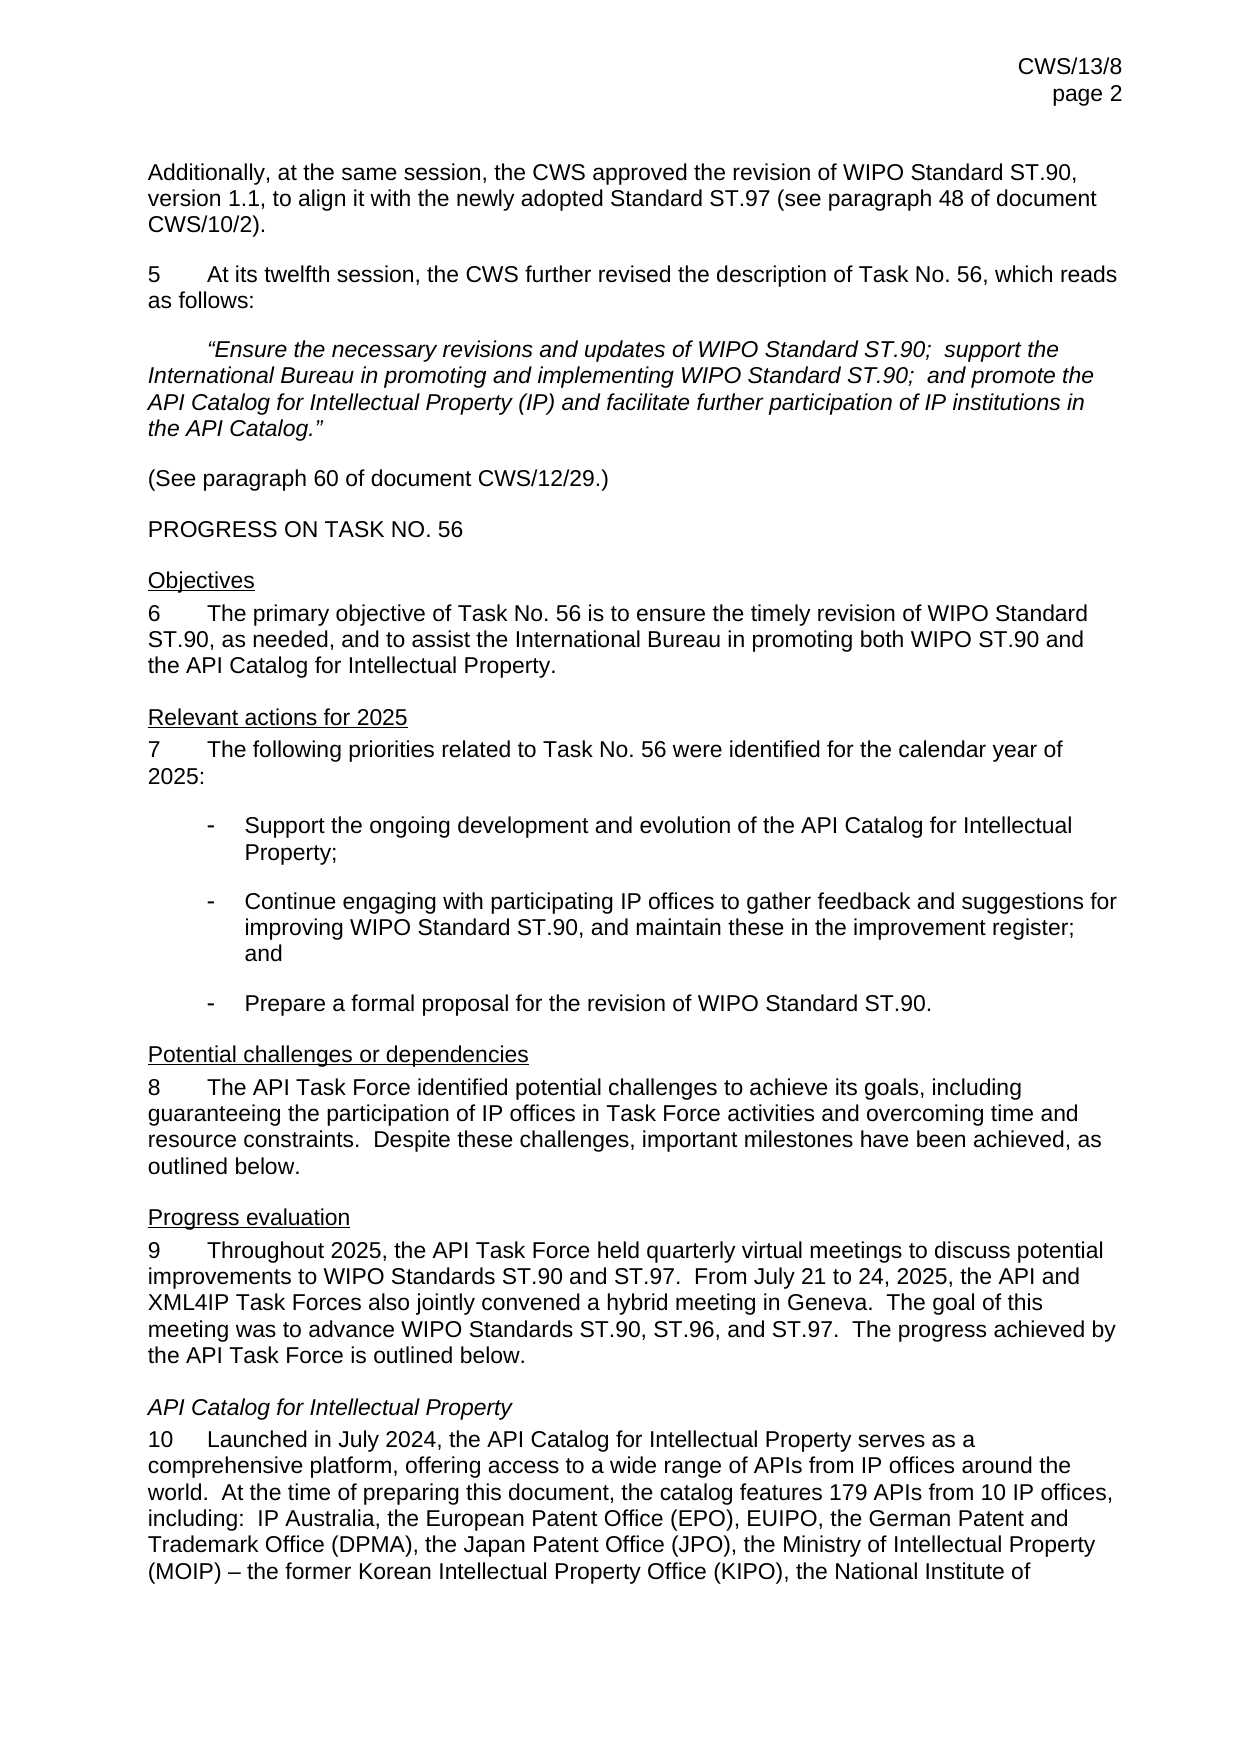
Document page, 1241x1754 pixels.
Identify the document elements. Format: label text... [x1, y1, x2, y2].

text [148, 1426, 1122, 1584]
text “Ensure the necessary revisions and updates of WIPO Standard ST.90; support the International Bureau in promoting and implementing WIPO Standard ST.90; and promote the API Catalog for Intellectual Property (IP) and facilitate further participation of IP institutions in the API Catalog.” [148, 336, 1122, 442]
text Throughout 2025, the API Task Force held quarterly virtual meetings to discuss potential improvements to WIPO Standards ST.90 and ST.97. From July 21 to 24, 2025, the API and XML4IP Task Forces also jointly convened a hybrid meeting in Geneva. The goal of this meeting was to advance WIPO Standards ST.90, ST.96, and ST.97. The progress achieved by the API Task Force is outlined below. [148, 1237, 1122, 1368]
subtitle Relevant actions for 2025 [148, 704, 1122, 730]
list Continue engaging with participating IP offices to gather feedback and suggestions for improving WIPO Standard ST.90, and maintain these in the improvement register; and [207, 888, 1122, 967]
text At its twelfth session, the CWS further revised the description of Task No. 56, which reads as follows: [148, 261, 1122, 313]
subtitle Progress on Task No. 56 [148, 516, 1122, 542]
text Additionally, at the same session, the CWS approved the revision of WIPO Standard ST.90, version 1.1, to align it with the newly adopted Standard ST.97 (see paragraph 48 of document CWS/10/2). [148, 158, 1122, 238]
text The following priorities related to Task No. 56 were identified for the calendar year of 2025: [148, 736, 1122, 789]
list Prepare a formal proposal for the revision of WIPO Standard ST.90. [207, 990, 1122, 1016]
list Support the ongoing development and evolution of the API Catalog for Intellectual Property; [207, 812, 1122, 865]
subtitle API Catalog for Intellectual Property [148, 1393, 1122, 1420]
text The primary objective of Task No. 56 is to ensure the timely revision of WIPO Standard ST.90, as needed, and to assist the International Bureau in promoting both WIPO ST.90 and the API Catalog for Intellectual Property. [148, 600, 1122, 679]
subtitle Progress evaluation [148, 1204, 1122, 1230]
text (See paragraph 60 of document CWS/12/29.) [148, 464, 1122, 491]
subtitle Potential challenges or dependencies [148, 1041, 1122, 1067]
subtitle Objectives [148, 567, 1122, 593]
text The API Task Force identified potential challenges to achieve its goals, including guaranteeing the participation of IP offices in Task Force activities and overcoming time and resource constraints. Despite these challenges, important milestones have been achieved, as outlined below. [148, 1074, 1122, 1179]
